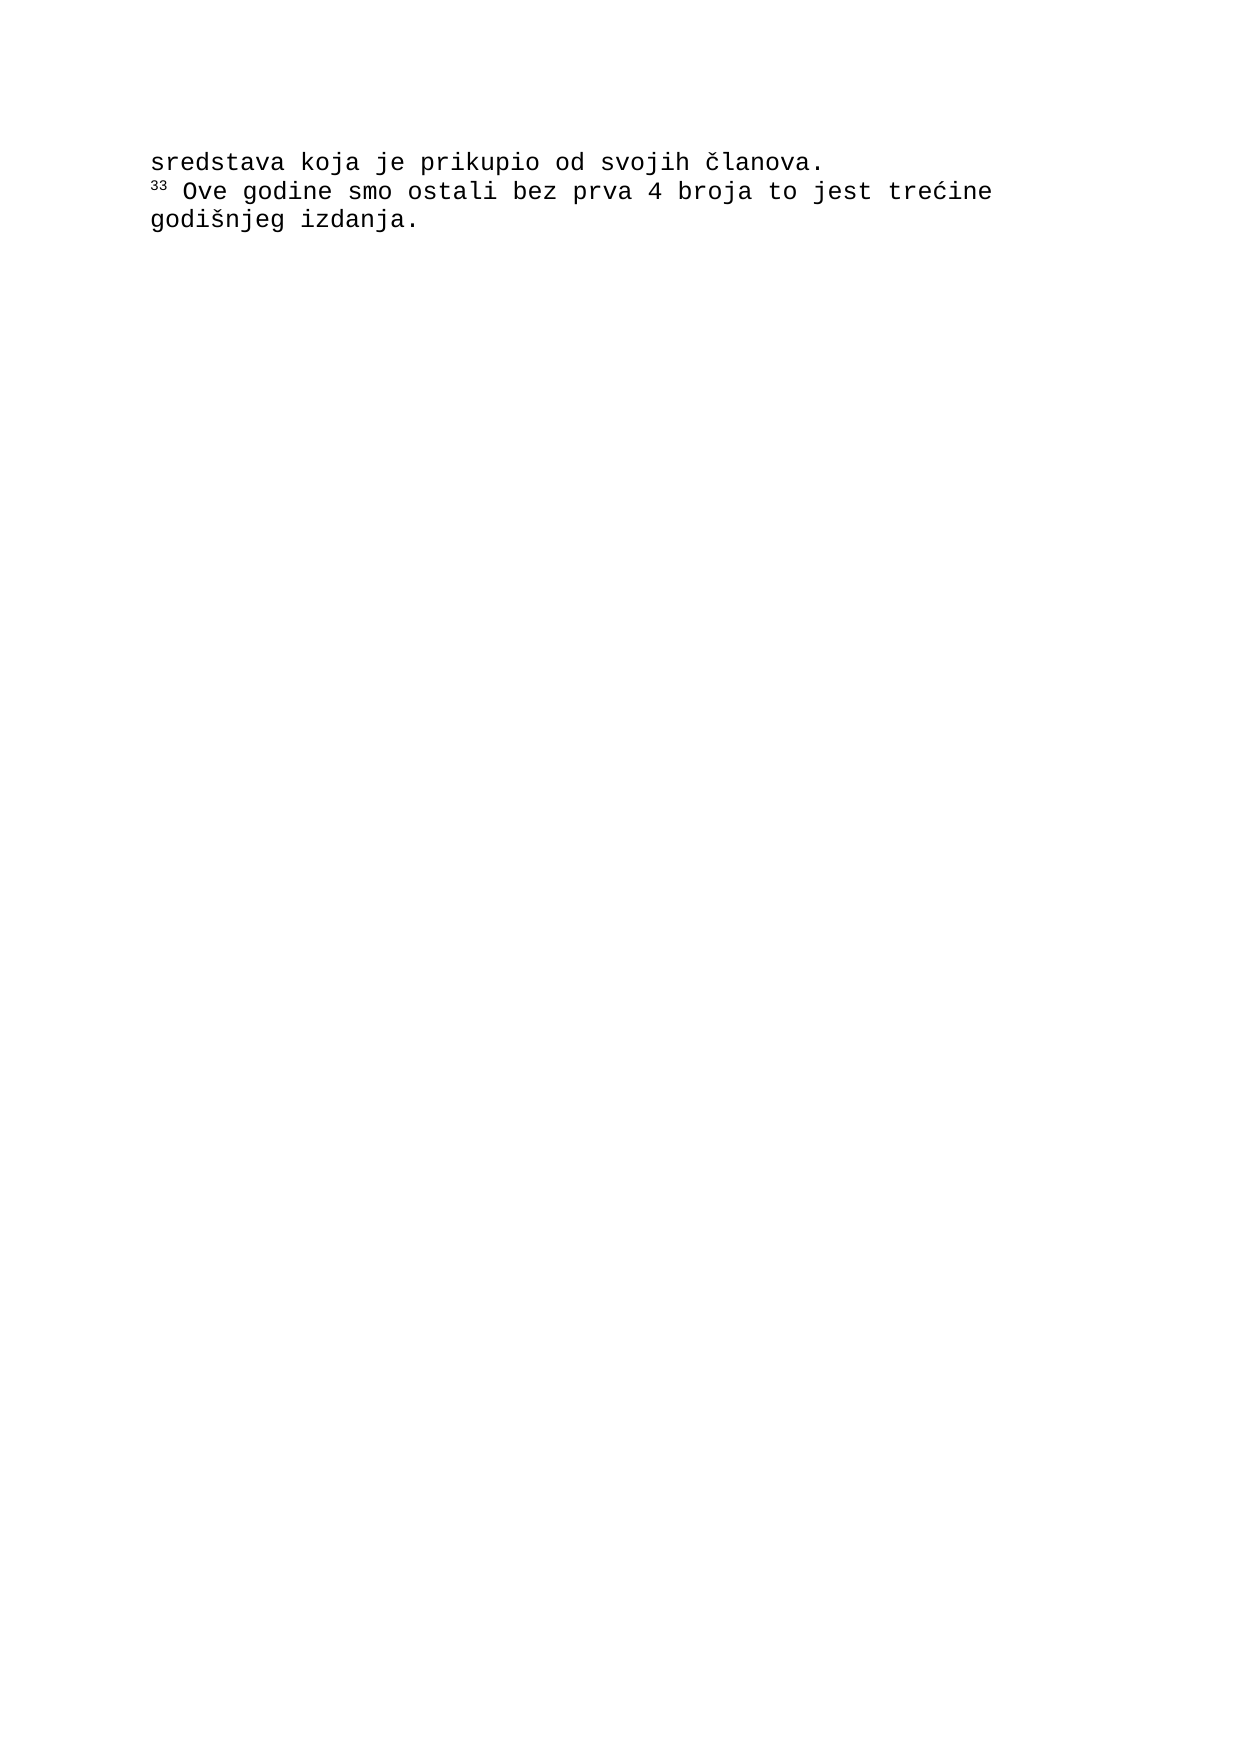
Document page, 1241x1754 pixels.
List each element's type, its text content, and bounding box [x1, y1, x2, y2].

text 33 Ove godine smo ostali bez prva 4 broja to jest trećine godišnjeg izdanja. [150, 178, 1090, 235]
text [150, 150, 1090, 178]
